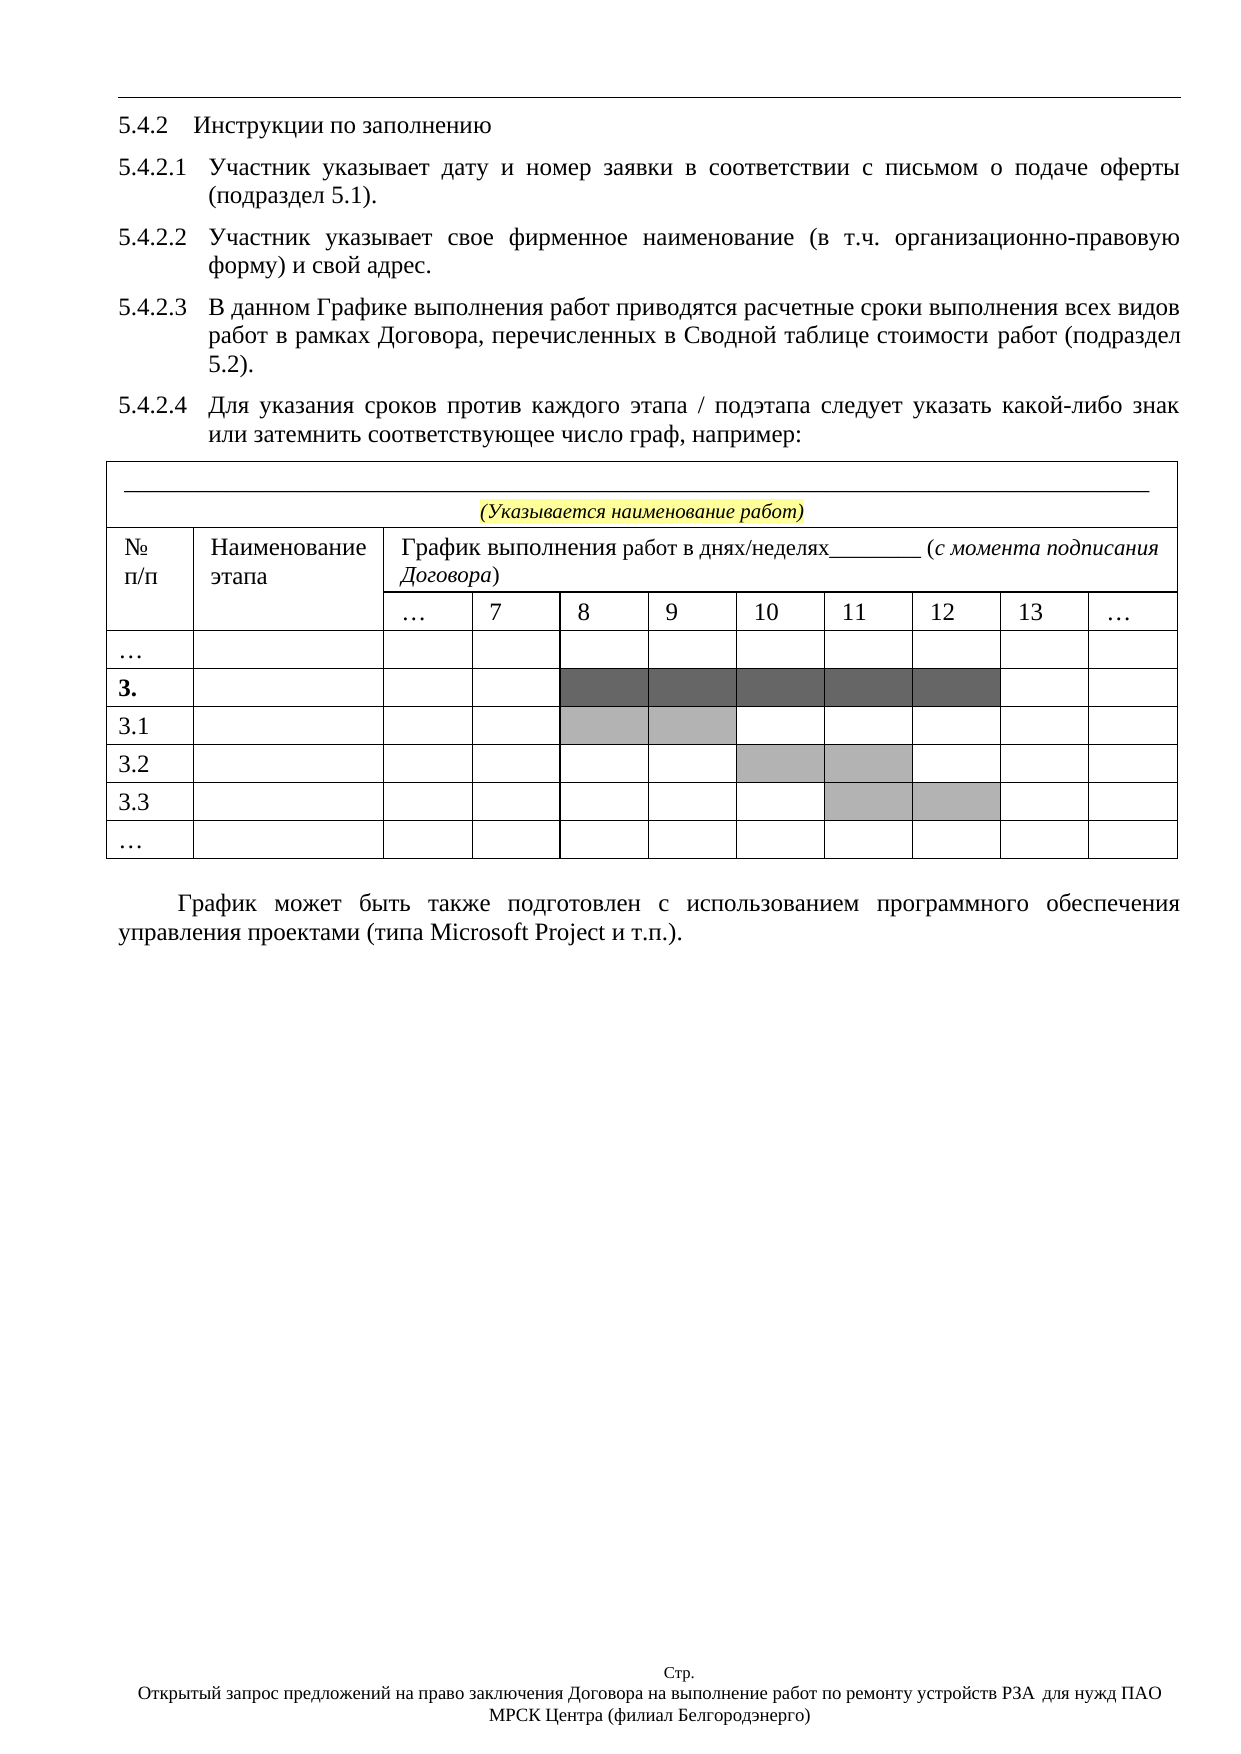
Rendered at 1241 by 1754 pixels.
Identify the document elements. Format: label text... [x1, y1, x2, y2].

table_cell [194, 631, 383, 668]
table_cell [473, 669, 559, 706]
table_cell [384, 783, 472, 820]
table_cell [194, 783, 383, 820]
table_cell [1001, 745, 1088, 782]
table_cell 10 [737, 593, 824, 629]
table_cell [1089, 783, 1177, 820]
table_cell [561, 745, 648, 782]
table_cell [737, 631, 824, 668]
table_cell [1089, 821, 1177, 858]
table_cell 12 [913, 593, 1000, 629]
table_cell [1001, 669, 1088, 706]
table_cell [384, 745, 472, 782]
table_cell [913, 707, 1000, 744]
table_cell [913, 745, 1000, 782]
table_cell [561, 783, 648, 820]
table_cell 7 [473, 593, 559, 629]
table_cell [1001, 783, 1088, 820]
table_cell [194, 669, 383, 706]
table_cell [473, 631, 559, 668]
table_cell [1001, 707, 1088, 744]
table_cell 11 [825, 593, 912, 629]
table_cell [194, 821, 383, 858]
table_cell … [1089, 593, 1177, 629]
table_cell [649, 669, 736, 706]
table_cell [1089, 745, 1177, 782]
table_cell [737, 669, 824, 706]
table_cell График выполнения работ в днях/неделях________ (с момента подписания Договора) [384, 528, 1177, 591]
table_cell [1001, 821, 1088, 858]
table_cell [825, 745, 912, 782]
table_cell [737, 707, 824, 744]
table_cell … [384, 593, 472, 629]
list Для указания сроков против каждого этапа / подэтапа следует указать какой-либо знак или затемнить соответствующее число граф, например: [118, 391, 1181, 448]
table_cell [384, 669, 472, 706]
table_cell [825, 707, 912, 744]
table_cell [825, 783, 912, 820]
table_cell [561, 707, 648, 744]
table_cell [107, 783, 193, 820]
table_cell [473, 821, 559, 858]
table_cell [825, 631, 912, 668]
table_cell [384, 631, 472, 668]
table_cell [473, 745, 559, 782]
table_cell [737, 821, 824, 858]
list Участник указывает дату и номер заявки в соответствии с письмом о подаче оферты (подраздел 5.1). [118, 152, 1181, 209]
table_cell [107, 707, 193, 744]
table_cell 9 [649, 593, 736, 629]
table_cell № п/п [107, 528, 193, 629]
table_cell [473, 783, 559, 820]
table_cell [384, 821, 472, 858]
table_cell [913, 783, 1000, 820]
list В данном Графике выполнения работ приводятся расчетные сроки выполнения всех видов работ в рамках Договора, перечисленных в Сводной таблице стоимости работ (подраздел 5.2). [118, 292, 1181, 378]
table_cell [384, 707, 472, 744]
table_cell [825, 821, 912, 858]
table_cell [913, 669, 1000, 706]
list Участник указывает свое фирменное наименование (в т.ч. организационно-правовую форму) и свой адрес. [118, 222, 1181, 279]
table_cell [649, 821, 736, 858]
table_cell [913, 821, 1000, 858]
text График может быть также подготовлен с использованием программного обеспечения управления проектами (типа Microsoft Project и т.п.). [118, 888, 1181, 946]
table_cell Наименование этапа [194, 528, 383, 629]
table_cell [107, 669, 193, 706]
table_cell [649, 631, 736, 668]
subtitle Инструкции по заполнению [118, 111, 1181, 139]
table_cell [473, 707, 559, 744]
table_cell [561, 631, 648, 668]
table_cell 13 [1001, 593, 1088, 629]
table_cell [1089, 707, 1177, 744]
table_cell [1001, 631, 1088, 668]
table_cell [913, 631, 1000, 668]
table_cell [561, 669, 648, 706]
table_cell … [107, 631, 193, 668]
table_cell … [107, 821, 193, 858]
table_cell [825, 669, 912, 706]
table_header __________________________________________________________________________________ (Указывается наименование работ) [107, 462, 1177, 527]
table_cell [107, 745, 193, 782]
table_cell [649, 783, 736, 820]
table_cell 8 [561, 593, 648, 629]
table_cell [194, 707, 383, 744]
table_cell [1089, 669, 1177, 706]
table_cell [561, 821, 648, 858]
table_cell [737, 745, 824, 782]
table_cell [649, 745, 736, 782]
table_cell [737, 783, 824, 820]
table_cell [194, 745, 383, 782]
table_cell [649, 707, 736, 744]
table_cell [1089, 631, 1177, 668]
